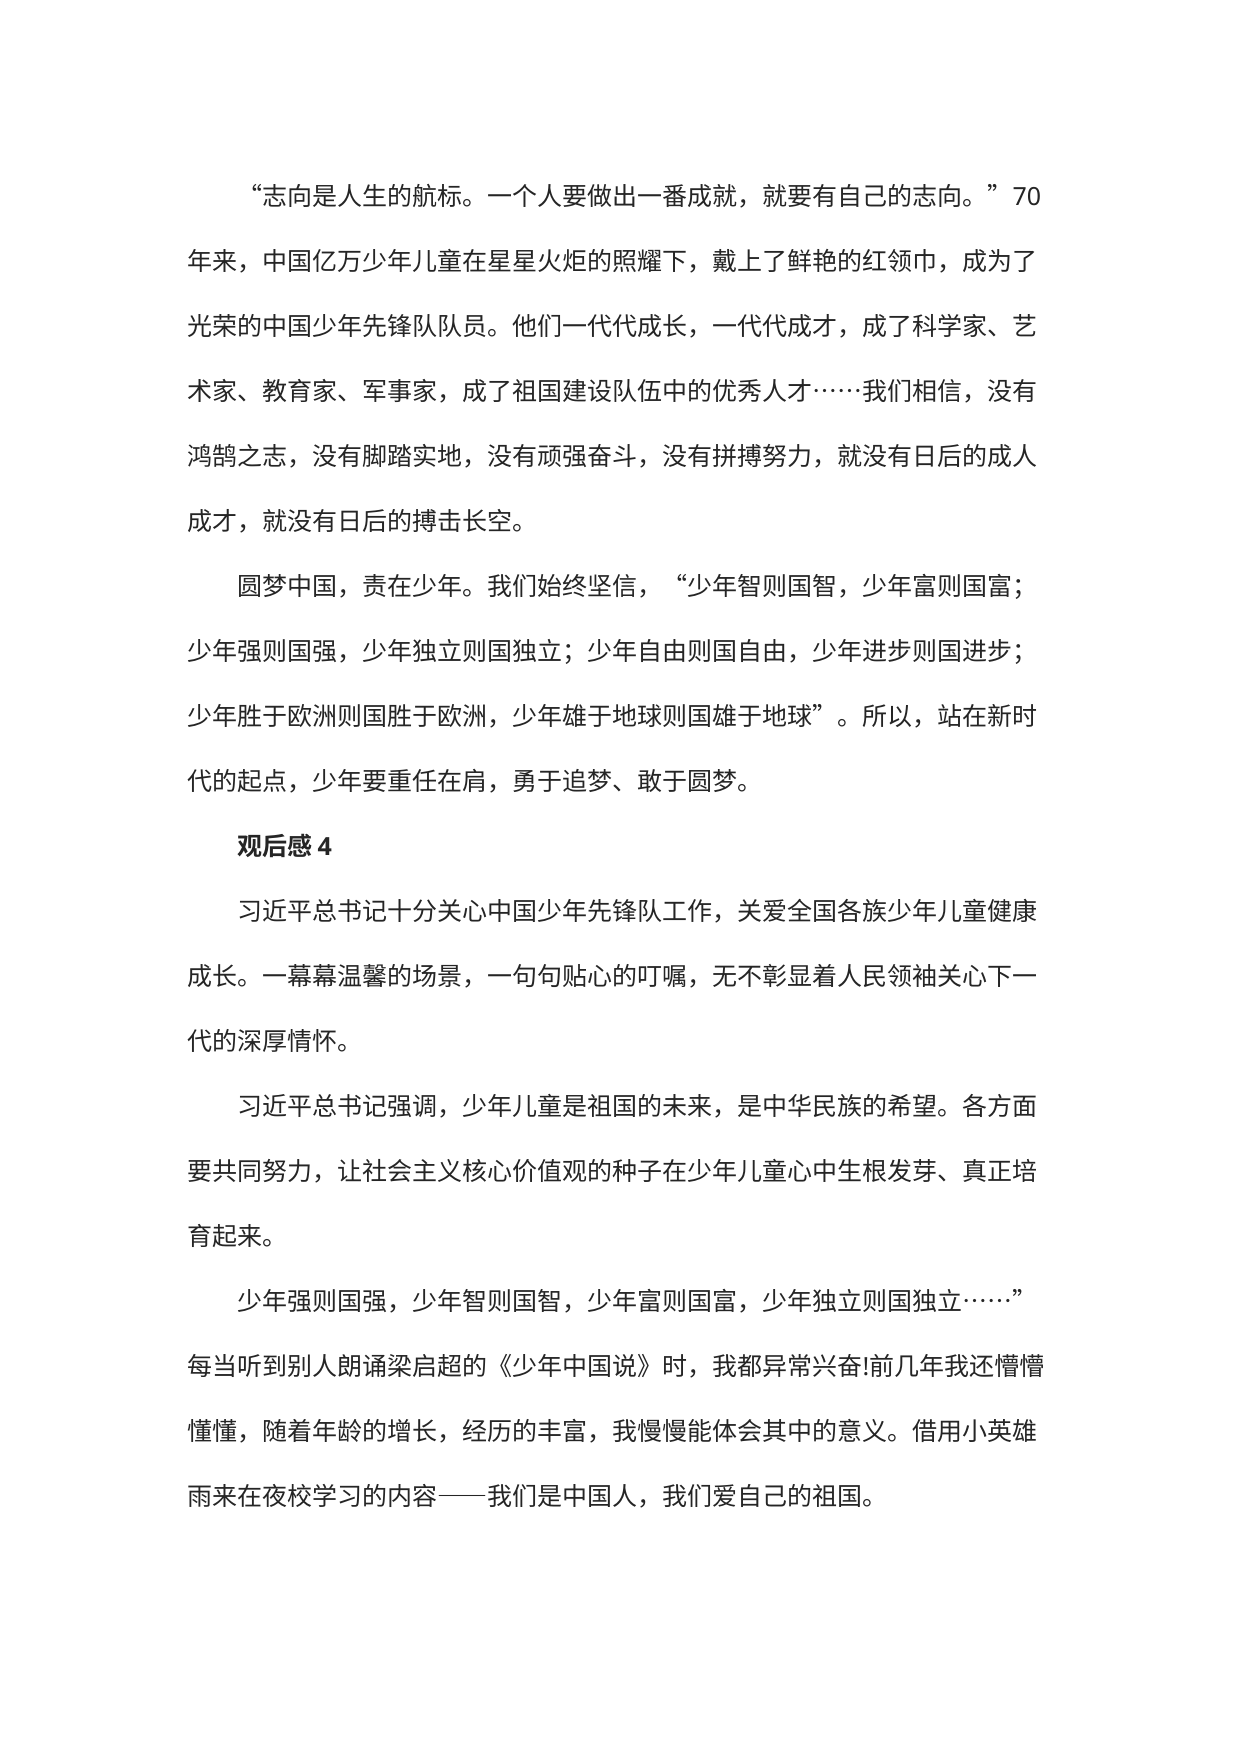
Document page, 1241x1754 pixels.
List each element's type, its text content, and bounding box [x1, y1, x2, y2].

text 少年强则国强，少年智则国智，少年富则国富，少年独立则国独立……”每当听到别人朗诵梁启超的《少年中国说》时，我都异常兴奋!前几年我还懵懵懂懂，随着年龄的增长，经历的丰富，我慢慢能体会其中的意义。借用小英雄雨来在夜校学习的内容——我们是中国人，我们爱自己的祖国。 [187, 1267, 1053, 1527]
text 习近平总书记十分关心中国少年先锋队工作，关爱全国各族少年儿童健康成长。一幕幕温馨的场景，一句句贴心的叮嘱，无不彰显着人民领袖关心下一代的深厚情怀。 [187, 877, 1053, 1072]
text 观后感4 [187, 812, 1053, 877]
text 圆梦中国，责在少年。我们始终坚信，“少年智则国智，少年富则国富；少年强则国强，少年独立则国独立；少年自由则国自由，少年进步则国进步；少年胜于欧洲则国胜于欧洲，少年雄于地球则国雄于地球”。所以，站在新时代的起点，少年要重任在肩，勇于追梦、敢于圆梦。 [187, 552, 1053, 812]
text 习近平总书记强调，少年儿童是祖国的未来，是中华民族的希望。各方面要共同努力，让社会主义核心价值观的种子在少年儿童心中生根发芽、真正培育起来。 [187, 1072, 1053, 1267]
text “志向是人生的航标。一个人要做出一番成就，就要有自己的志向。”70年来，中国亿万少年儿童在星星火炬的照耀下，戴上了鲜艳的红领巾，成为了光荣的中国少年先锋队队员。他们一代代成长，一代代成才，成了科学家、艺术家、教育家、军事家，成了祖国建设队伍中的优秀人才……我们相信，没有鸿鹄之志，没有脚踏实地，没有顽强奋斗，没有拼搏努力，就没有日后的成人成才，就没有日后的搏击长空。 [187, 162, 1053, 552]
